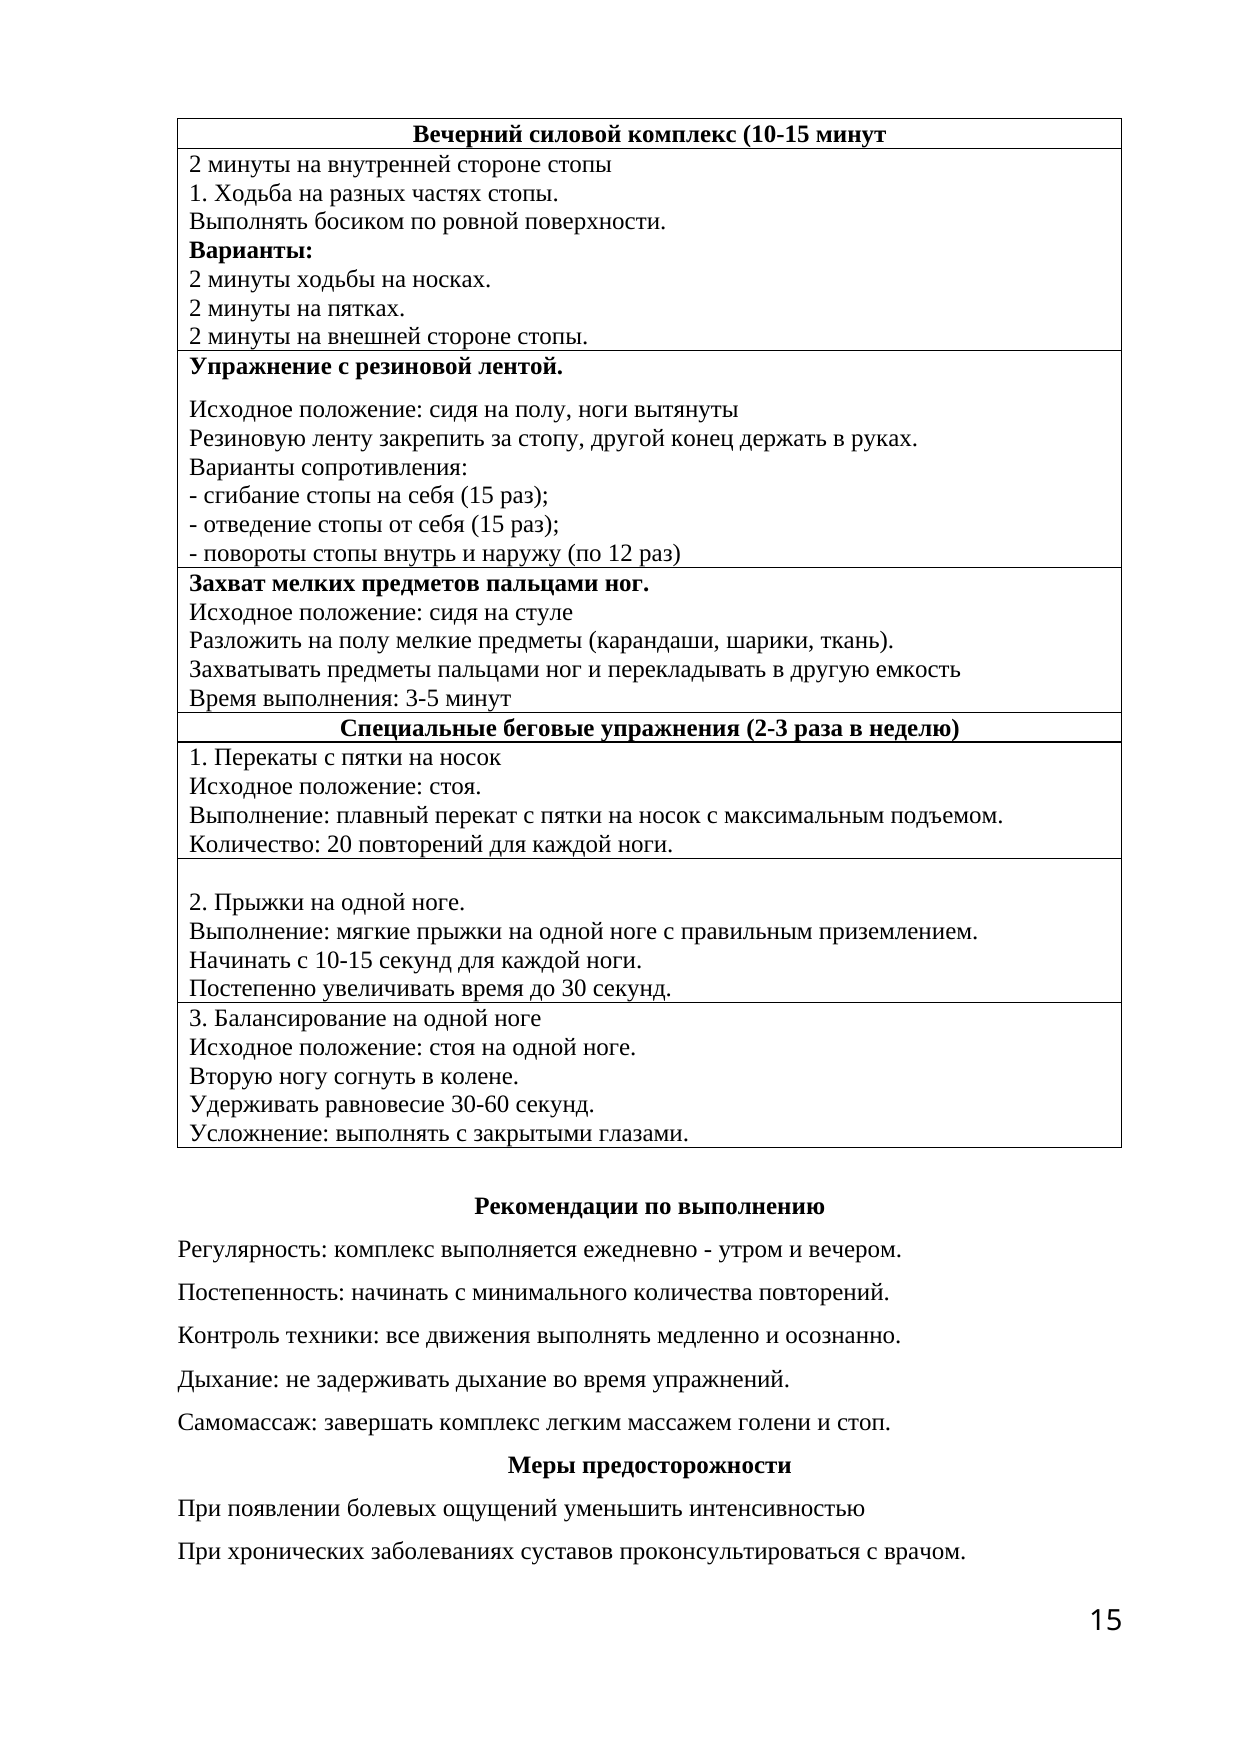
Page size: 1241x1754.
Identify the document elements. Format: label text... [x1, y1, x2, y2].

text При появлении болевых ощущений уменьшить интенсивностью [177, 1493, 1122, 1522]
table_cell Вечерний силовой комплекс (10-15 минут [178, 119, 1121, 148]
table_cell Специальные беговые упражнения (2-3 раза в неделю) [178, 713, 1121, 741]
text Меры предосторожности [177, 1450, 1122, 1479]
table_cell Захват мелких предметов пальцами ног. Исходное положение: сидя на стуле Разложить на полу мелкие предметы (карандаши, шарики, ткань). Захватывать предметы пальцами ног и перекладывать в другую емкость Время выполнения: 3-5 минут [178, 568, 1121, 712]
text Самомассаж: завершать комплекс легким массажем голени и стоп. [177, 1407, 1122, 1436]
table_cell Упражнение с резиновой лентой. Исходное положение: сидя на полу, ноги вытянуты Резиновую ленту закрепить за стопу, другой конец держать в руках. Варианты сопротивления: - сгибание стопы на себя (15 раз); - отведение стопы от себя (15 раз); - повороты стопы внутрь и наружу (по 12 раз) [178, 351, 1121, 567]
text Контроль техники: все движения выполнять медленно и осознанно. [177, 1321, 1122, 1349]
text Рекомендации по выполнению [177, 1191, 1122, 1220]
text Постепенность: начинать с минимального количества повторений. [177, 1277, 1122, 1306]
table_cell 3. Балансирование на одной ноге Исходное положение: стоя на одной ноге. Вторую ногу согнуть в колене. Удерживать равновесие 30-60 секунд. Усложнение: выполнять с закрытыми глазами. [178, 1003, 1121, 1147]
table_cell 1. Перекаты с пятки на носок Исходное положение: стоя. Выполнение: плавный перекат с пятки на носок с максимальным подъемом. Количество: 20 повторений для каждой ноги. [178, 743, 1121, 857]
text При хронических заболеваниях суставов проконсультироваться с врачом. [177, 1536, 1122, 1565]
text Дыхание: не задерживать дыхание во время упражнений. [177, 1364, 1122, 1392]
text Регулярность: комплекс выполняется ежедневно - утром и вечером. [177, 1234, 1122, 1263]
table_cell 2 минуты на внутренней стороне стопы 1. Ходьба на разных частях стопы. Выполнять босиком по ровной поверхности. Варианты: 2 минуты ходьбы на носках. 2 минуты на пятках. 2 минуты на внешней стороне стопы. [178, 149, 1121, 350]
table_cell 2. Прыжки на одной ноге. Выполнение: мягкие прыжки на одной ноге с правильным приземлением. Начинать с 10-15 секунд для каждой ноги. Постепенно увеличивать время до 30 секунд. [178, 859, 1121, 1002]
